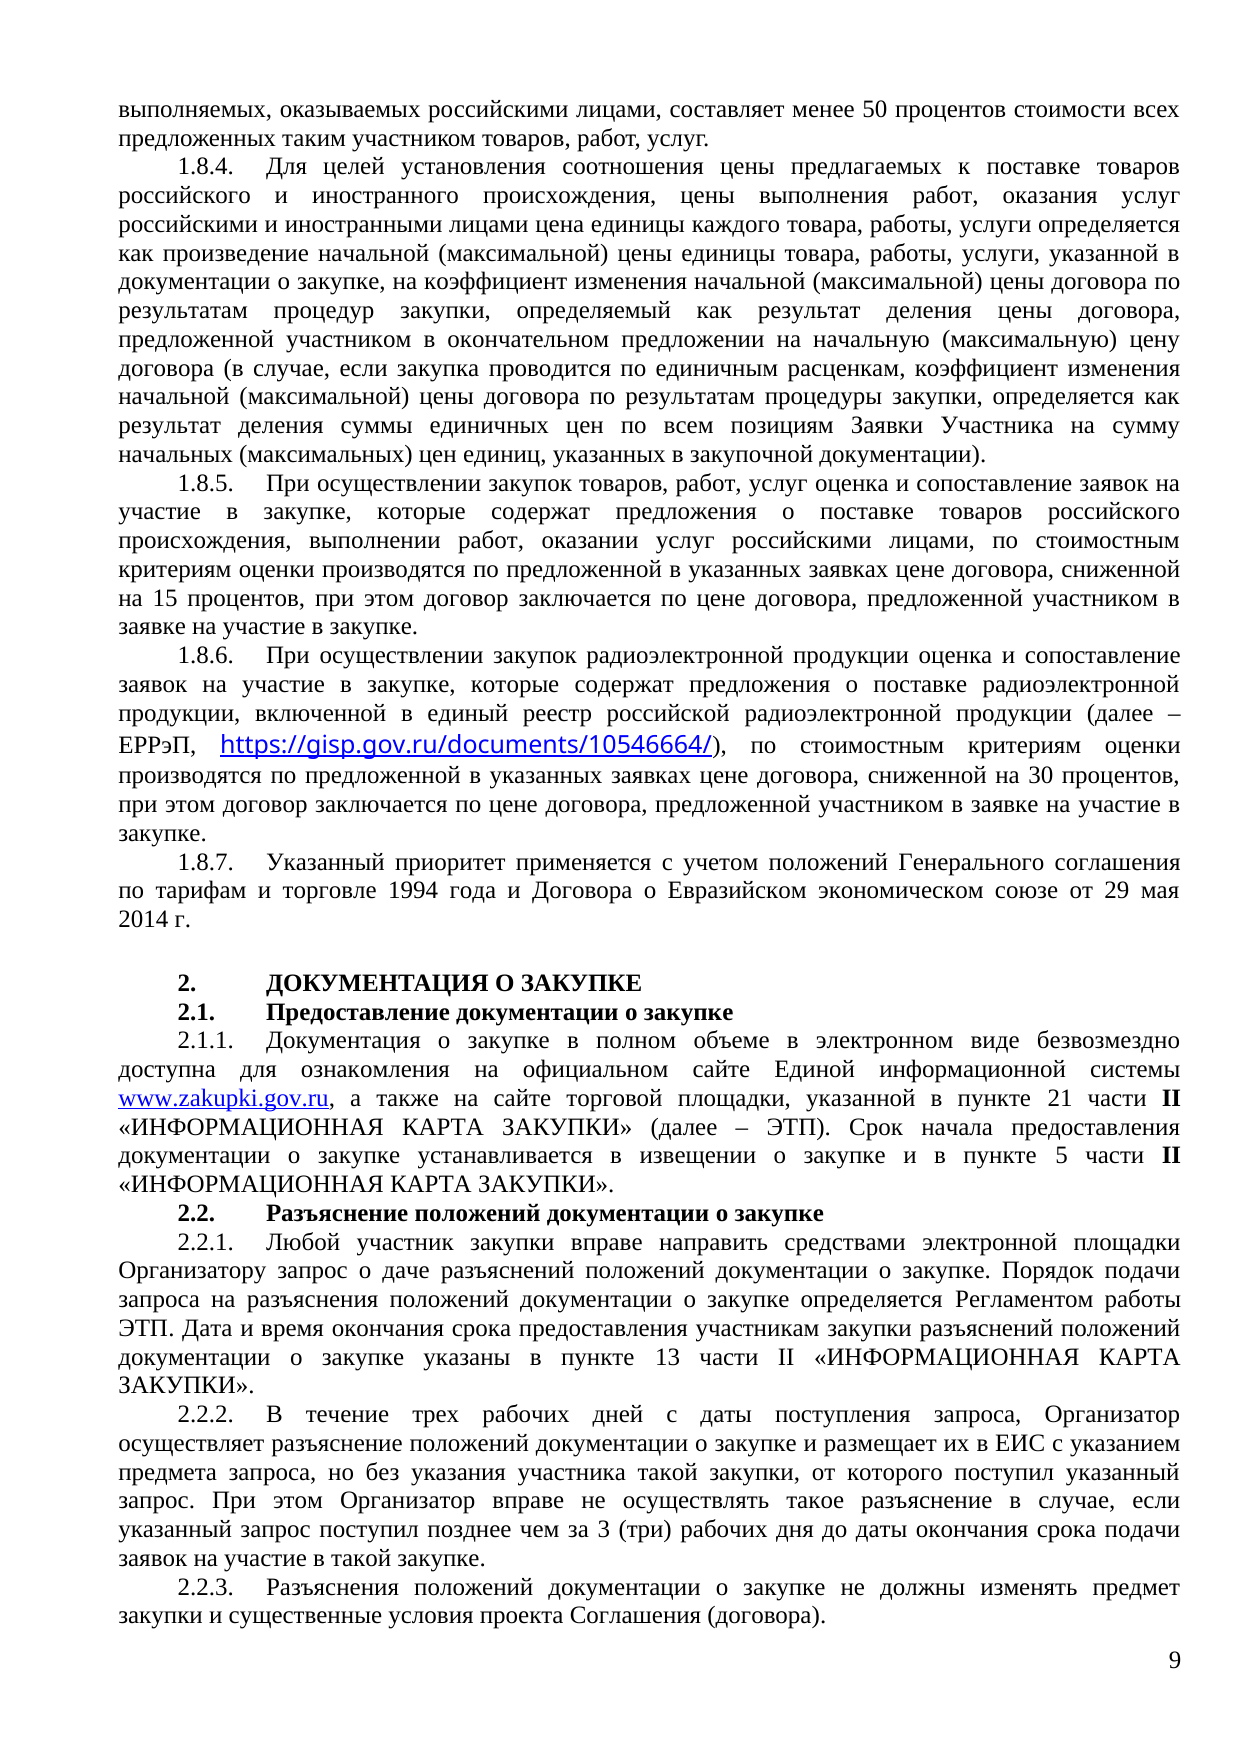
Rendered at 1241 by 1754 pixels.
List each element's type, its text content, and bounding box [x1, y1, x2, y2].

subtitle Указанный приоритет применяется с учетом положений Генерального соглашения по тарифам и торговле 1994 года и Договора о Евразийском экономическом союзе от 29 мая 2014 г. [118, 847, 1181, 933]
subtitle Разъяснения положений документации о закупке не должны изменять предмет закупки и существенные условия проекта Соглашения (договора). [118, 1572, 1181, 1629]
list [118, 94, 1181, 151]
subtitle Предоставление документации о закупке [118, 997, 1181, 1026]
subtitle Разъяснение положений документации о закупке [118, 1198, 1181, 1227]
subtitle Любой участник закупки вправе направить средствами электронной площадки Организатору запрос о даче разъяснений положений документации о закупке. Порядок подачи запроса на разъяснения положений документации о закупке определяется Регламентом работы ЭТП. Дата и время окончания срока предоставления участникам закупки разъяснений положений документации о закупке указаны в пункте 13 части II «ИНФОРМАЦИОННАЯ КАРТА ЗАКУПКИ». [118, 1227, 1181, 1399]
subtitle ДОКУМЕНТАЦИЯ О ЗАКУПКЕ [118, 968, 1181, 997]
subtitle При осуществлении закупок радиоэлектронной продукции оценка и сопоставление заявок на участие в закупке, которые содержат предложения о поставке радиоэлектронной продукции, включенной в единый реестр российской радиоэлектронной продукции (далее – ЕРРэП, https://gisp.gov.ru/documents/10546664/), по стоимостным критериям оценки производятся по предложенной в указанных заявках цене договора, сниженной на 30 процентов, при этом договор заключается по цене договора, предложенной участником в заявке на участие в закупке. [118, 640, 1181, 847]
subtitle Для целей установления соотношения цены предлагаемых к поставке товаров российского и иностранного происхождения, цены выполнения работ, оказания услуг российскими и иностранными лицами цена единицы каждого товара, работы, услуги определяется как произведение начальной (максимальной) цены единицы товара, работы, услуги, указанной в документации о закупке, на коэффициент изменения начальной (максимальной) цены договора по результатам процедур закупки, определяемый как результат деления цены договора, предложенной участником в окончательном предложении на начальную (максимальную) цену договора (в случае, если закупка проводится по единичным расценкам, коэффициент изменения начальной (максимальной) цены договора по результатам процедуры закупки, определяется как результат деления суммы единичных цен по всем позициям Заявки Участника на сумму начальных (максимальных) цен единиц, указанных в закупочной документации). [118, 151, 1181, 468]
subtitle При осуществлении закупок товаров, работ, услуг оценка и сопоставление заявок на участие в закупке, которые содержат предложения о поставке товаров российского происхождения, выполнении работ, оказании услуг российскими лицами, по стоимостным критериям оценки производятся по предложенной в указанных заявках цене договора, сниженной на 15 процентов, при этом договор заключается по цене договора, предложенной участником в заявке на участие в закупке. [118, 468, 1181, 640]
subtitle Документация о закупке в полном объеме в электронном виде безвозмездно доступна для ознакомления на официальном сайте Единой информационной системы www.zakupki.gov.ru, а также на сайте торговой площадки, указанной в пункте 21 части II «ИНФОРМАЦИОННАЯ КАРТА ЗАКУПКИ» (далее – ЭТП). Срок начала предоставления документации о закупке устанавливается в извещении о закупке и в пункте 5 части II «ИНФОРМАЦИОННАЯ КАРТА ЗАКУПКИ». [118, 1026, 1181, 1198]
subtitle В течение трех рабочих дней с даты поступления запроса, Организатор осуществляет разъяснение положений документации о закупке и размещает их в ЕИС с указанием предмета запроса, но без указания участника такой закупки, от которого поступил указанный запрос. При этом Организатор вправе не осуществлять такое разъяснение в случае, если указанный запрос поступил позднее чем за 3 (три) рабочих дня до даты окончания срока подачи заявок на участие в такой закупке. [118, 1399, 1181, 1572]
